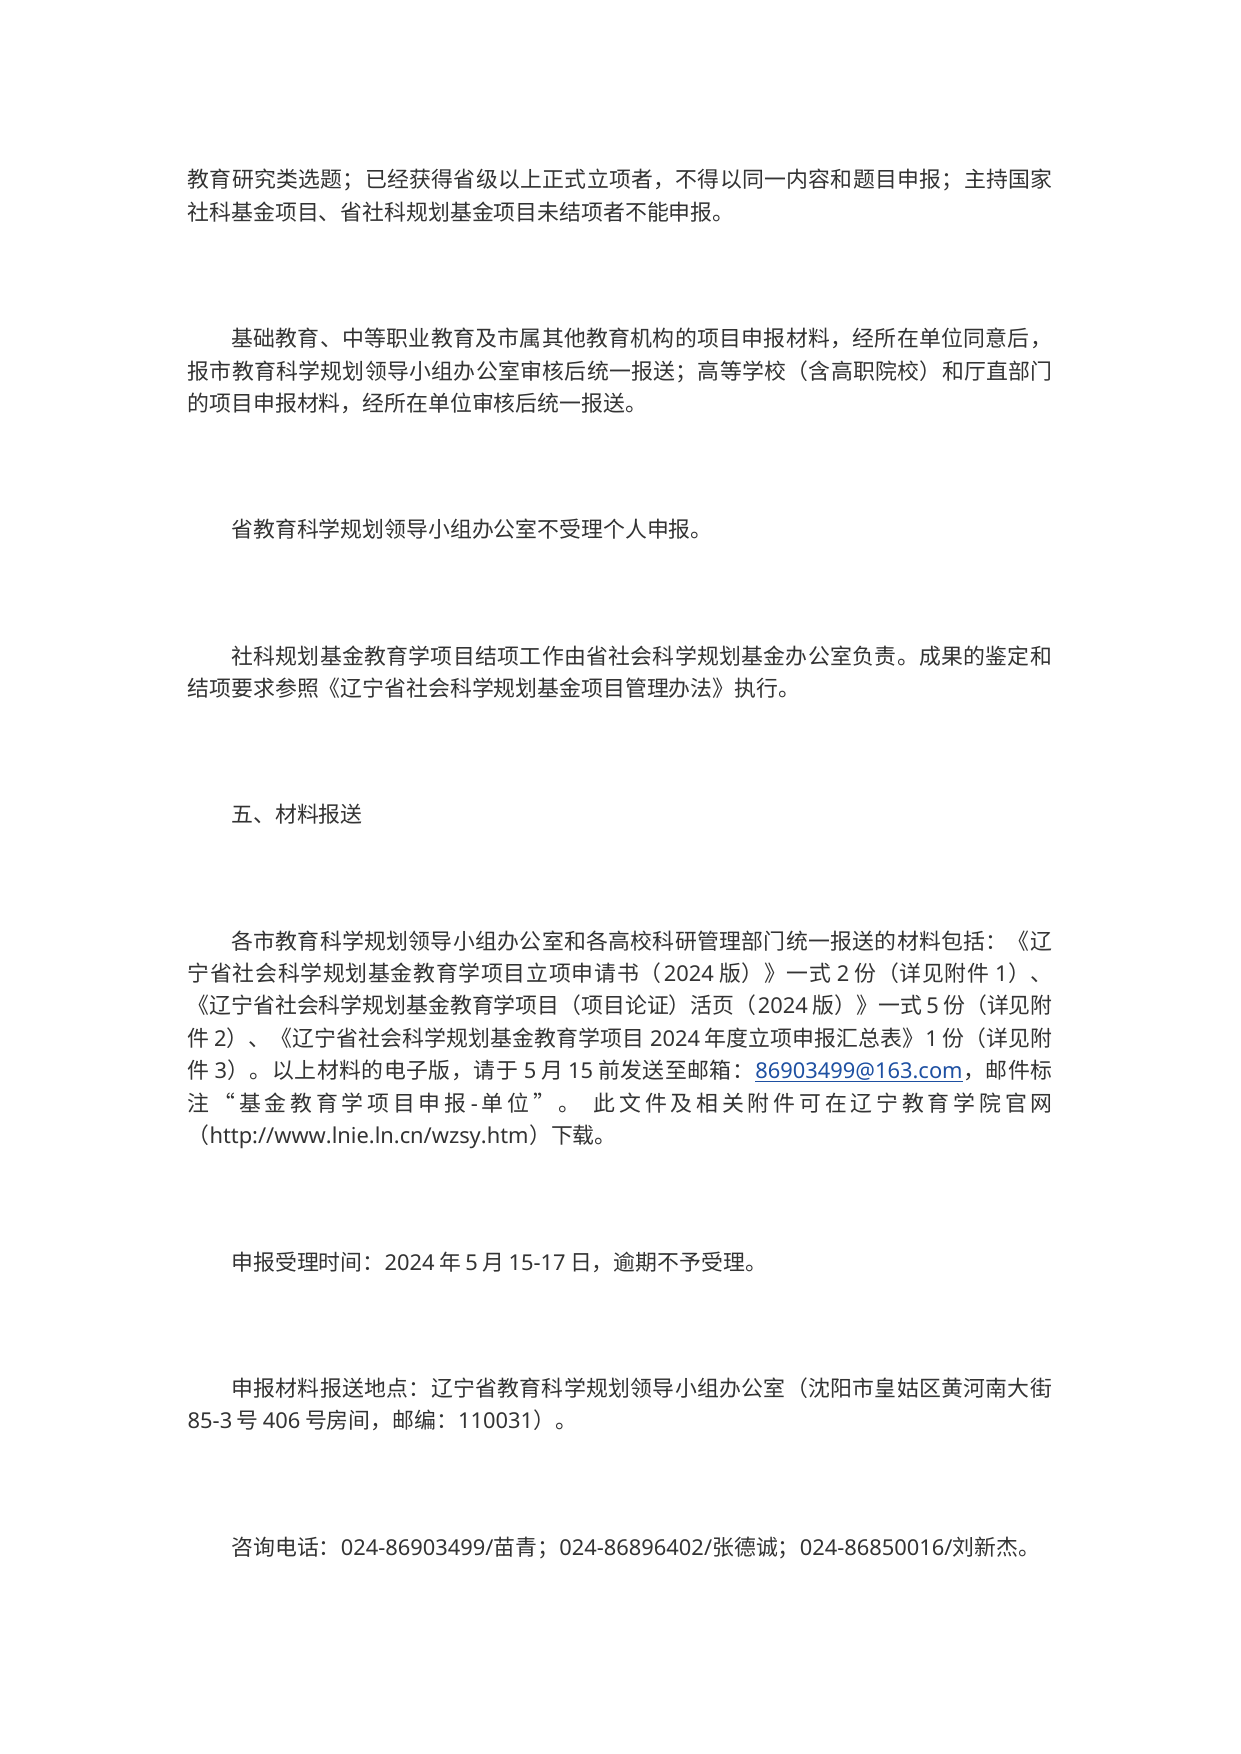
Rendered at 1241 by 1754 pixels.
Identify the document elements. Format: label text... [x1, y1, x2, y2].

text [187, 162, 1053, 227]
text 申报受理时间：2024年5月15-17日，逾期不予受理。 [187, 1244, 1053, 1277]
text 申报材料报送地点：辽宁省教育科学规划领导小组办公室（沈阳市皇姑区黄河南大街85-3号406号房间，邮编：110031）。 [187, 1371, 1053, 1436]
text 省教育科学规划领导小组办公室不受理个人申报。 [187, 512, 1053, 544]
text 咨询电话：024-86903499/苗青；024-86896402/张德诚；024-86850016/刘新杰。 [187, 1529, 1053, 1562]
text 社科规划基金教育学项目结项工作由省社会科学规划基金办公室负责。成果的鉴定和结项要求参照《辽宁省社会科学规划基金项目管理办法》执行。 [187, 638, 1053, 703]
text 基础教育、中等职业教育及市属其他教育机构的项目申报材料，经所在单位同意后，报市教育科学规划领导小组办公室审核后统一报送；高等学校（含高职院校）和厅直部门的项目申报材料，经所在单位审核后统一报送。 [187, 321, 1053, 418]
text 五、材料报送 [187, 797, 1053, 829]
text 各市教育科学规划领导小组办公室和各高校科研管理部门统一报送的材料包括：《辽宁省社会科学规划基金教育学项目立项申请书（2024版）》一式2份（详见附件1）、《辽宁省社会科学规划基金教育学项目（项目论证）活页（2024版）》一式5份（详见附件2）、《辽宁省社会科学规划基金教育学项目2024年度立项申报汇总表》1份（详见附件3）。以上材料的电子版，请于5月15前发送至邮箱：86903499@163.com，邮件标注“基金教育学项目申报-单位”。 此文件及相关附件可在辽宁教育学院官网（http://www.lnie.ln.cn/wzsy.htm）下载。 [187, 923, 1053, 1151]
